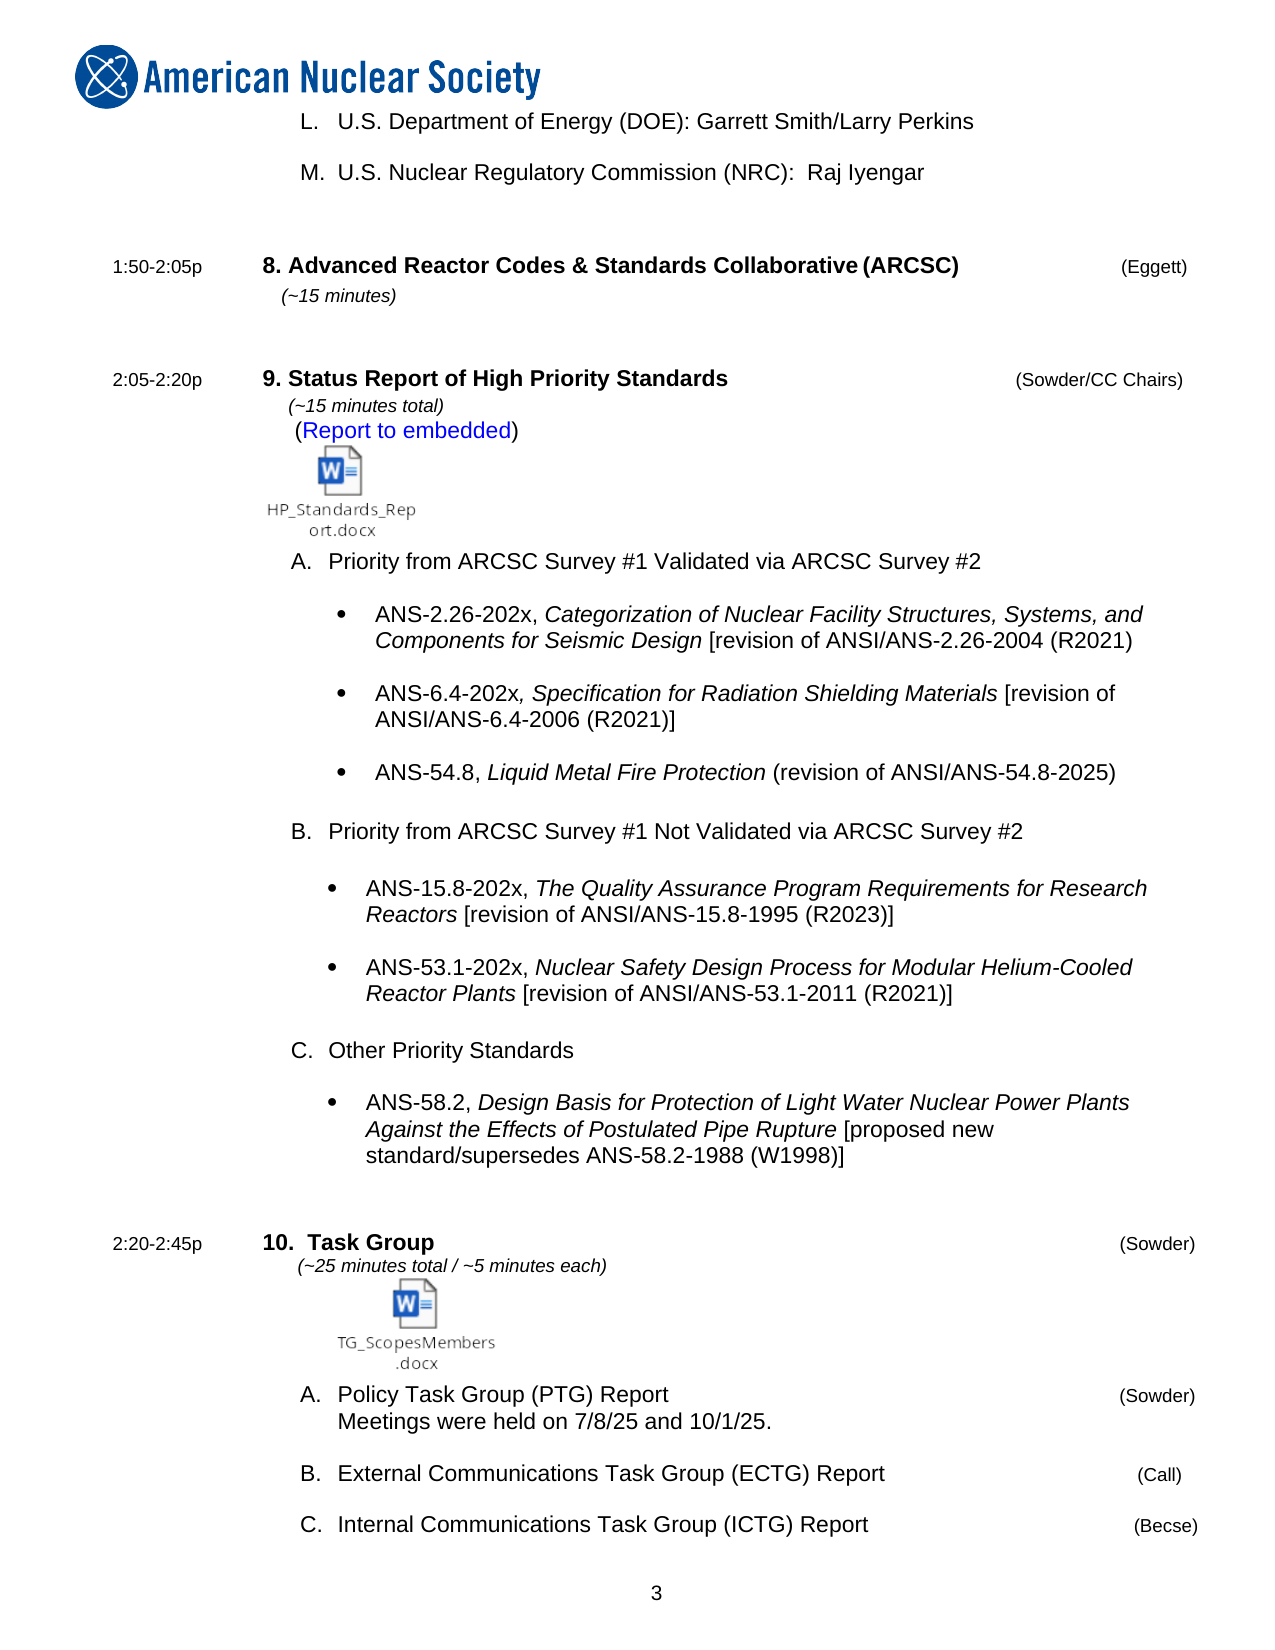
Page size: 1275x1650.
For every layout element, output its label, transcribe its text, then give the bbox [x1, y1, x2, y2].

list ANS-6.4-202x, Specification for Radiation Shielding Materials [revision of ANSI/ANS-6.4-2006 (R2021)] [337, 680, 1200, 733]
text 2:20-2:45p 10. Task Group (Sowder) [112, 1229, 1200, 1255]
list U.S. Department of Energy (DOE): Garrett Smith/Larry Perkins [300, 108, 1200, 134]
text 2:05-2:20p 9. Status Report of High Priority Standards (Sowder/CC Chairs) (~15 minutes total) [112, 364, 1200, 417]
picture [75, 45, 541, 109]
list Other Priority Standards [291, 1037, 1200, 1063]
list Priority from ARCSC Survey #1 Validated via ARCSC Survey #2 [291, 548, 1200, 574]
list ANS-54.8, Liquid Metal Fire Protection (revision of ANSI/ANS-54.8-2025) [337, 759, 1200, 785]
list Meetings were held on 7/8/25 and 10/1/25. [337, 1408, 1200, 1434]
text 1:50-2:05p 8. Advanced Reactor Codes & Standards Collaborative (ARCSC) (Eggett) [112, 252, 1200, 279]
list ANS-2.26-202x, Categorization of Nuclear Facility Structures, Systems, and Components for Seismic Design [revision of ANSI/ANS-2.26-2004 (R2021) [337, 601, 1200, 654]
list Policy Task Group (PTG) Report (Sowder) [300, 1381, 1200, 1408]
list U.S. Nuclear Regulatory Commission (NRC): Raj Iyengar [300, 159, 1200, 186]
text (Report to embedded) [112, 417, 1200, 443]
list Internal Communications Task Group (ICTG) Report (Becse) [300, 1511, 1200, 1537]
list Priority from ARCSC Survey #1 Not Validated via ARCSC Survey #2 [291, 818, 1200, 844]
text (~15 minutes) [281, 285, 1200, 306]
list ANS-58.2, Design Basis for Protection of Light Water Nuclear Power Plants Against the Effects of Postulated Pipe Rupture [proposed new standard/supersedes ANS-58.2-1988 (W1998)] [328, 1089, 1200, 1168]
list ANS-15.8-202x, The Quality Assurance Program Requirements for Research Reactors [revision of ANSI/ANS-15.8-1995 (R2023)] [328, 874, 1200, 927]
text (~25 minutes total / ~5 minutes each) [112, 1255, 1200, 1277]
list ANS-53.1-202x, Nuclear Safety Design Process for Modular Helium-Cooled Reactor Plants [revision of ANSI/ANS-53.1-2011 (R2021)] [328, 954, 1200, 1006]
list External Communications Task Group (ECTG) Report (Call) [300, 1460, 1200, 1487]
